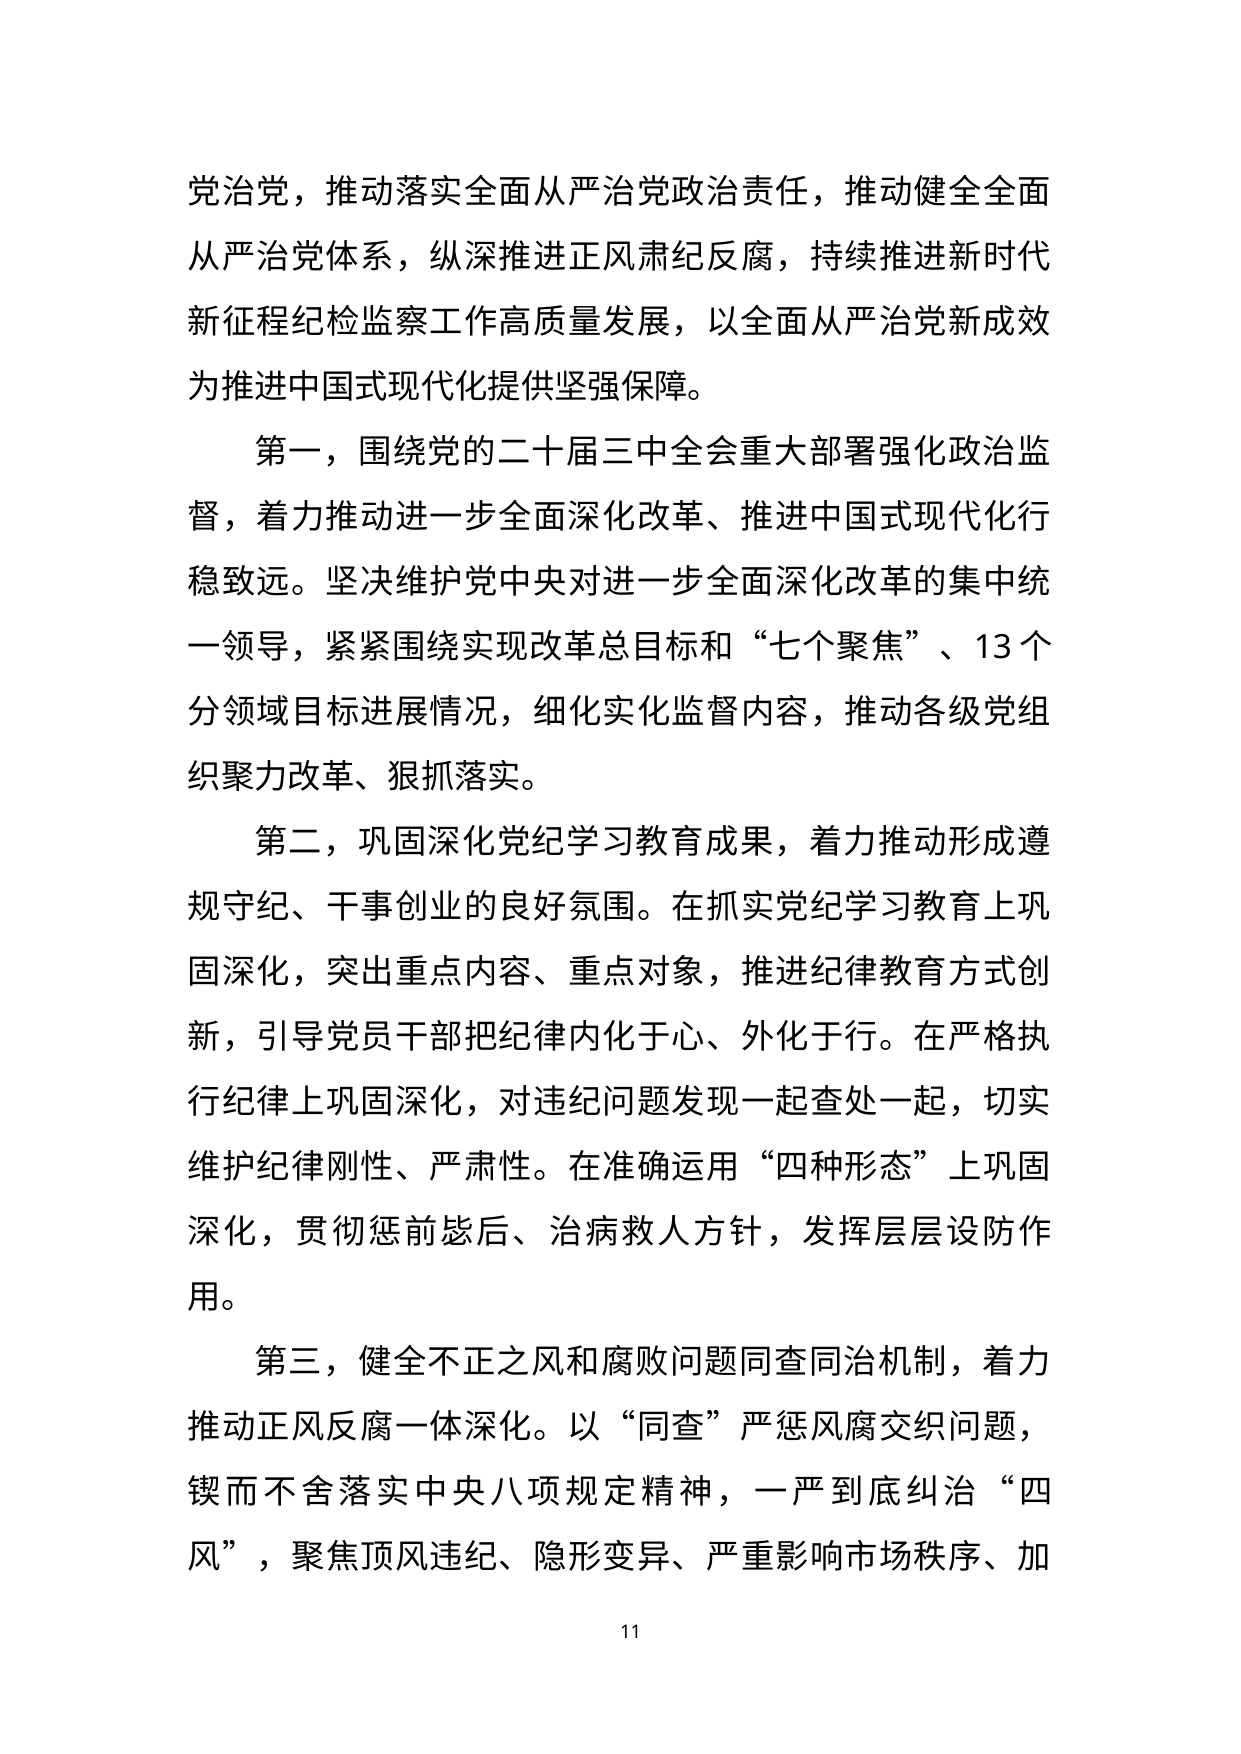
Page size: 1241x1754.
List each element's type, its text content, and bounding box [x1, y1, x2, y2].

text 第二，巩固深化党纪学习教育成果，着力推动形成遵规守纪、干事创业的良好氛围。在抓实党纪学习教育上巩固深化，突出重点内容、重点对象，推进纪律教育方式创新，引导党员干部把纪律内化于心、外化于行。在严格执行纪律上巩固深化，对违纪问题发现一起查处一起，切实维护纪律刚性、严肃性。在准确运用“四种形态”上巩固深化，贯彻惩前毖后、治病救人方针，发挥层层设防作用。 [187, 806, 1053, 1326]
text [187, 1326, 1053, 1586]
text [187, 156, 1053, 416]
text 第一，围绕党的二十届三中全会重大部署强化政治监督，着力推动进一步全面深化改革、推进中国式现代化行稳致远。坚决维护党中央对进一步全面深化改革的集中统一领导，紧紧围绕实现改革总目标和“七个聚焦”、13个分领域目标进展情况，细化实化监督内容，推动各级党组织聚力改革、狠抓落实。 [187, 416, 1053, 806]
